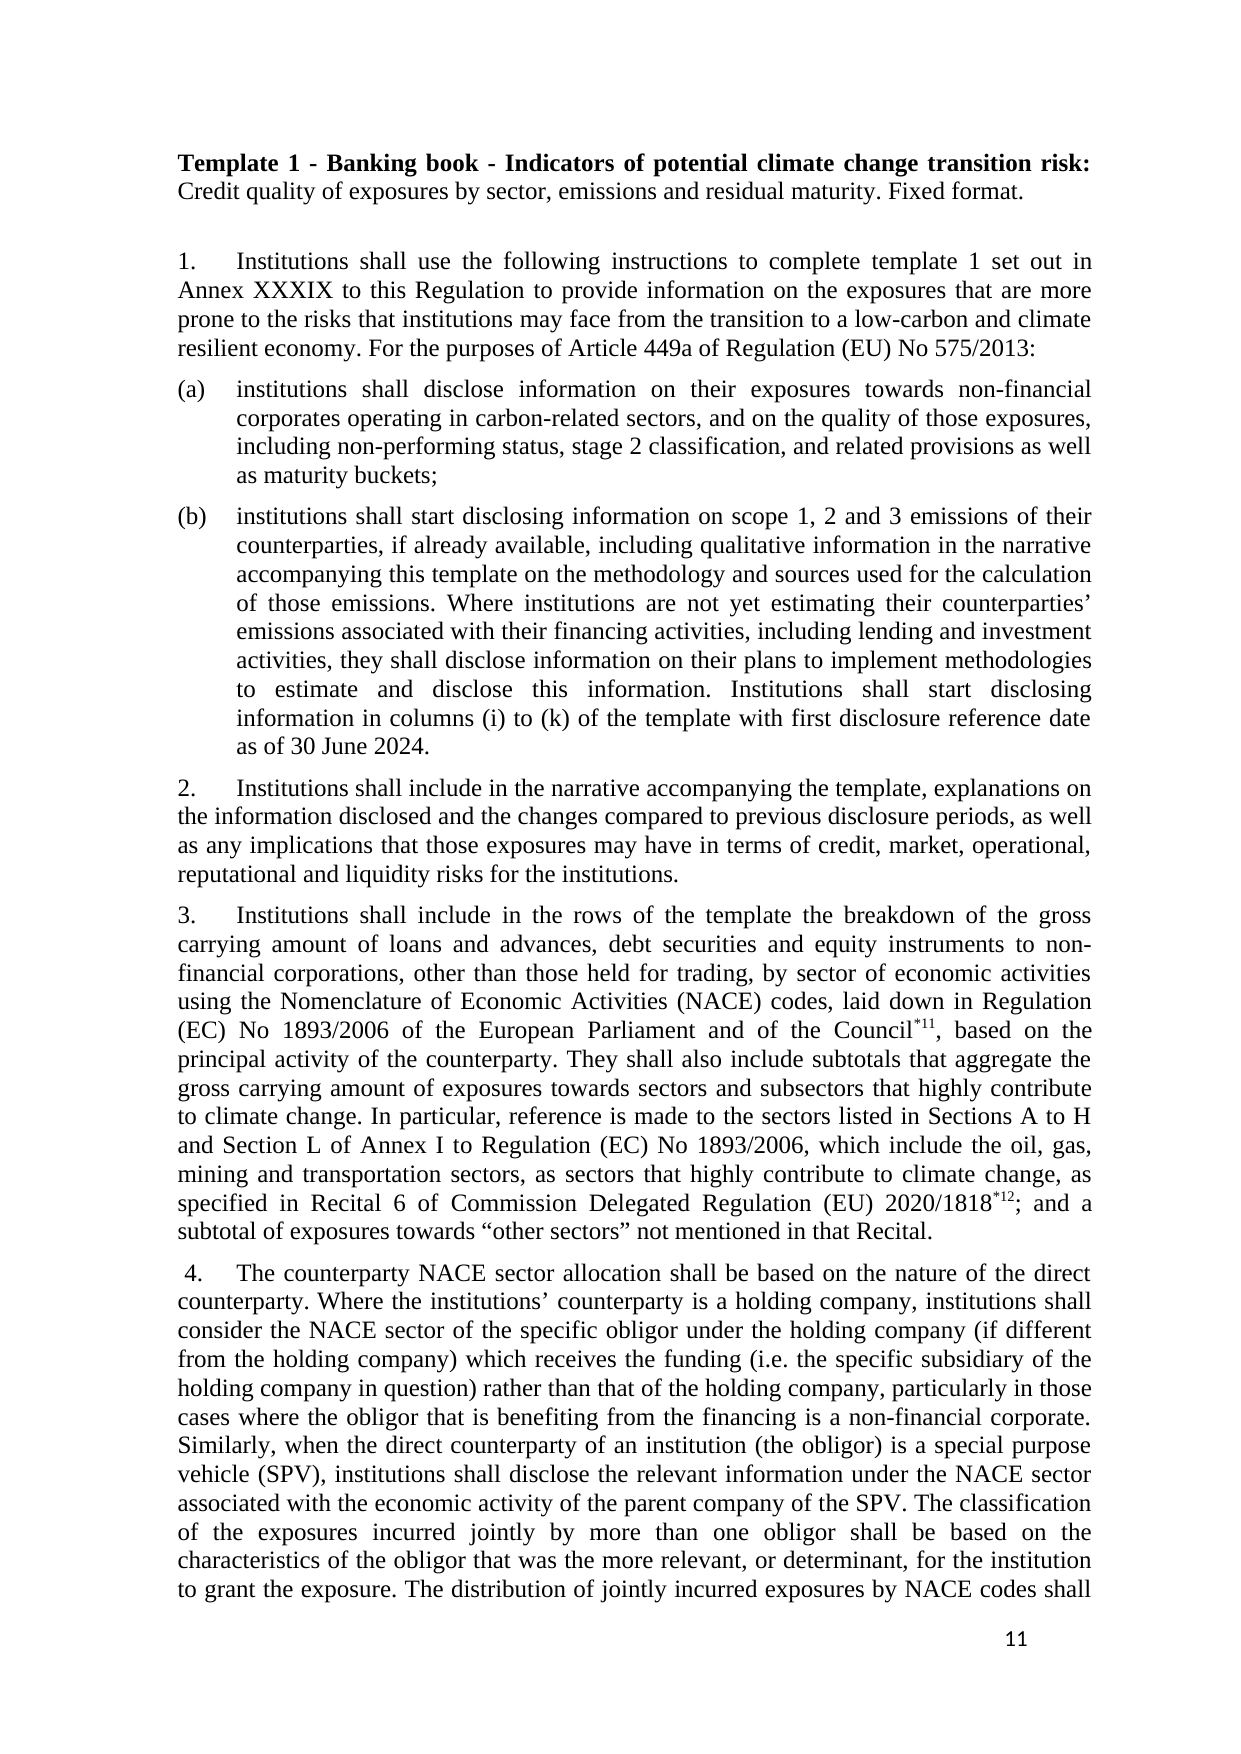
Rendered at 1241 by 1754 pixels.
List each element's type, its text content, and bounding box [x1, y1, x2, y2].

list (a) institutions shall disclose information on their exposures towards non-financial corporates operating in carbon-related sectors, and on the quality of those exposures, including non-performing status, stage 2 classification, and related provisions as well as maturity buckets; [177, 374, 1092, 489]
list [177, 1258, 1092, 1603]
text (b) institutions shall start disclosing information on scope 1, 2 and 3 emissions of their counterparties, if already available, including qualitative information in the narrative accompanying this template on the methodology and sources used for the calculation of those emissions. Where institutions are not yet estimating their counterparties’ emissions associated with their financing activities, including lending and investment activities, they shall disclose information on their plans to implement methodologies to estimate and disclose this information. Institutions shall start disclosing information in columns (i) to (k) of the template with first disclosure reference date as of 30 June 2024. [177, 501, 1092, 760]
text Template 1 - Banking book - Indicators of potential climate change transition risk: Credit quality of exposures by sector, emissions and residual maturity. Fixed format. [177, 148, 1092, 205]
list Institutions shall include in the rows of the template the breakdown of the gross carrying amount of loans and advances, debt securities and equity instruments to non-financial corporations, other than those held for trading, by sector of economic activities using the Nomenclature of Economic Activities (NACE) codes, laid down in Regulation (EC) No 1893/2006 of the European Parliament and of the Council*11, based on the principal activity of the counterparty. They shall also include subtotals that aggregate the gross carrying amount of exposures towards sectors and subsectors that highly contribute to climate change. In particular, reference is made to the sectors listed in Sections A to H and Section L of Annex I to Regulation (EC) No 1893/2006, which include the oil, gas, mining and transportation sectors, as sectors that highly contribute to climate change, as specified in Recital 6 of Commission Delegated Regulation (EU) 2020/1818*12; and a subtotal of exposures towards “other sectors” not mentioned in that Recital. [177, 900, 1092, 1245]
list Institutions shall include in the narrative accompanying the template, explanations on the information disclosed and the changes compared to previous disclosure periods, as well as any implications that those exposures may have in terms of credit, market, operational, reputational and liquidity risks for the institutions. [177, 773, 1092, 888]
list Institutions shall use the following instructions to complete template 1 set out in Annex XXXIX to this Regulation to provide information on the exposures that are more prone to the risks that institutions may face from the transition to a low-carbon and climate resilient economy. For the purposes of Article 449a of Regulation (EU) No 575/2013: [177, 246, 1092, 361]
